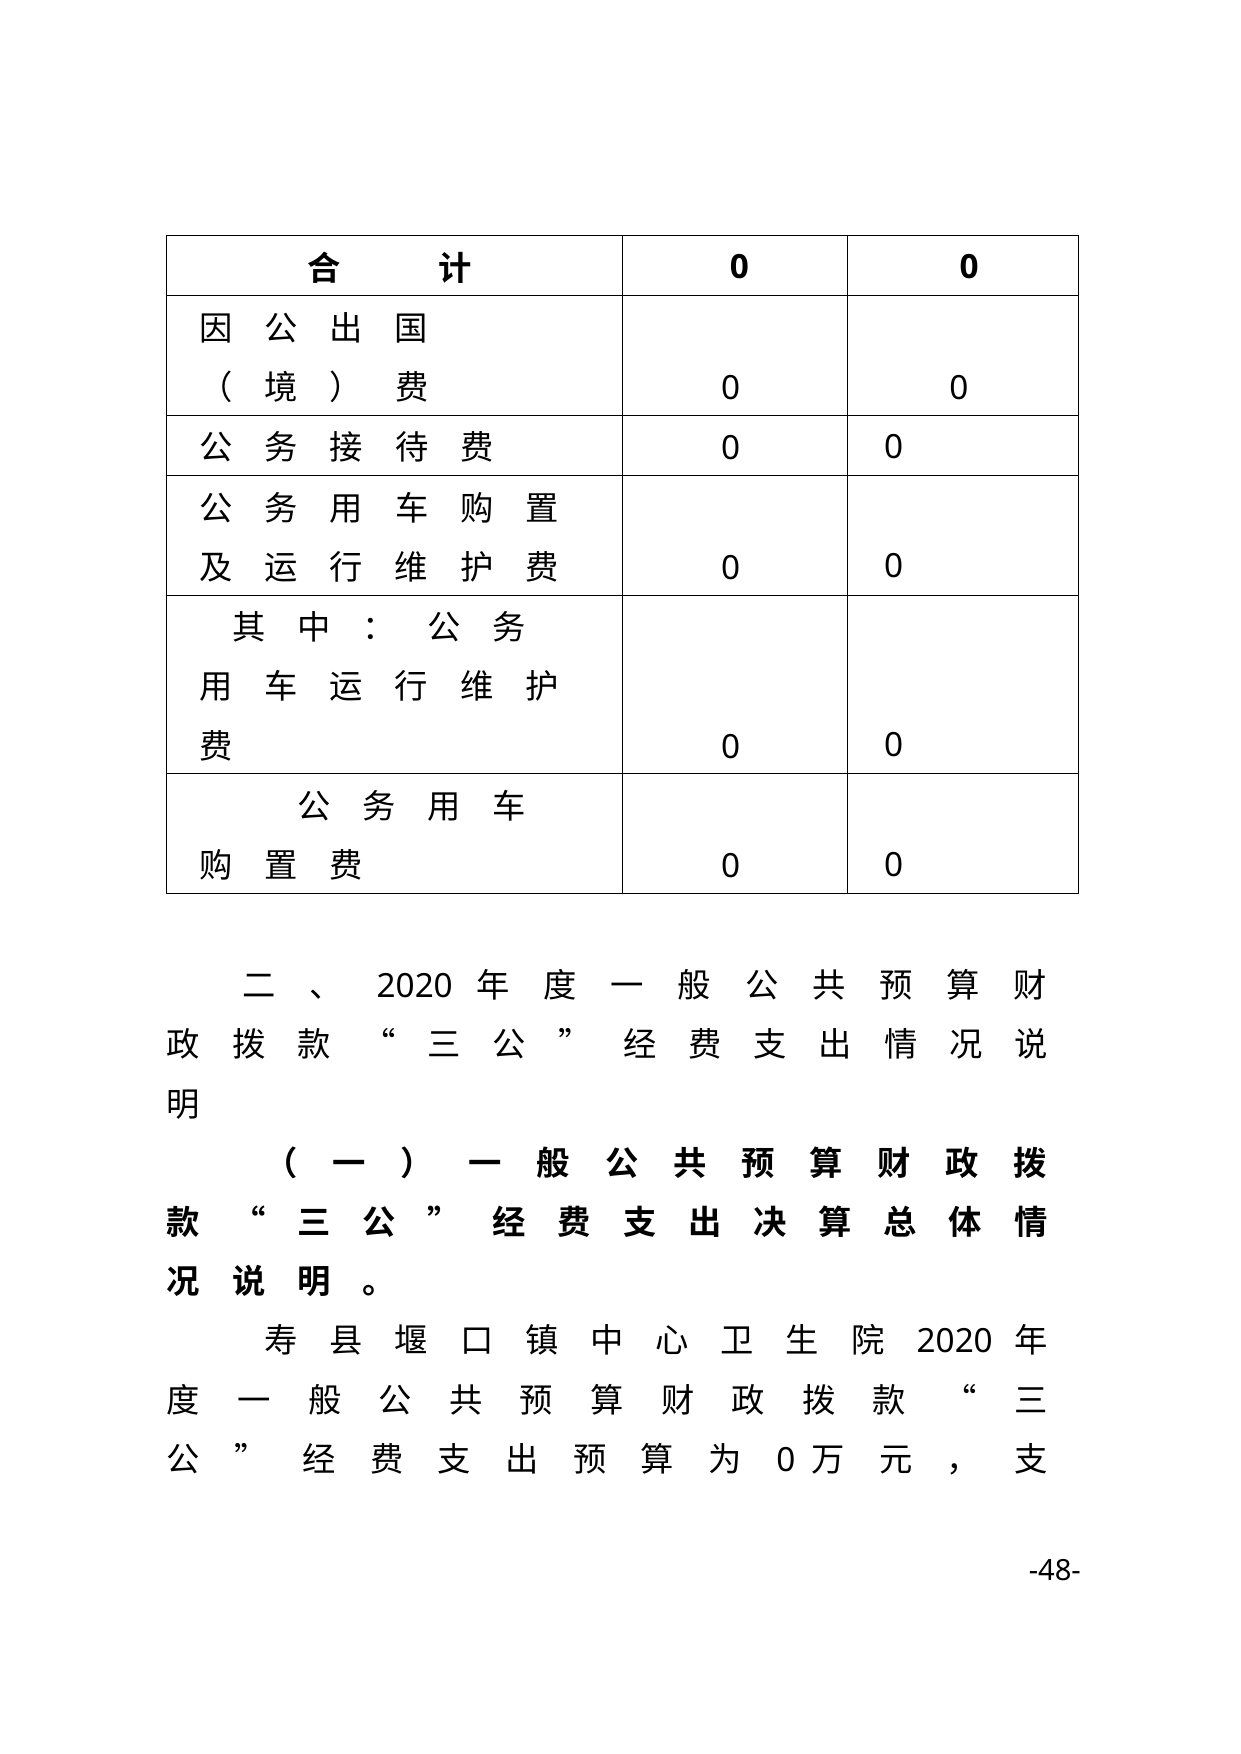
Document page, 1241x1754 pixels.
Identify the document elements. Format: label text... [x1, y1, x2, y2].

table_cell 0 [623, 596, 847, 773]
table_cell 0 [623, 416, 847, 475]
table_cell 0 [848, 416, 1078, 475]
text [167, 1309, 1079, 1487]
table_cell 公务接待费 [167, 416, 622, 475]
table_cell 0 [623, 774, 847, 893]
table_cell 公务用车购置费 [167, 774, 622, 893]
table_cell 0 [848, 596, 1078, 773]
table_cell 合 计 [167, 236, 622, 295]
table_cell 0 [848, 296, 1078, 414]
table_cell 0 [848, 476, 1078, 594]
table_cell 0 [623, 236, 847, 295]
text （一）一般公共预算财政拨款“三公”经费支出决算总体情况说明。 [167, 1131, 1079, 1309]
table_cell 0 [848, 236, 1078, 295]
table_cell 公务用车购置及运行维护费 [167, 476, 622, 594]
table_cell 其中：公务用车运行维护费 [167, 596, 622, 773]
table_cell 因公出国（境）费 [167, 296, 622, 414]
table_cell 0 [623, 476, 847, 594]
text 二、2020年度一般公共预算财政拨款“三公”经费支出情况说明 [167, 953, 1079, 1131]
table_cell 0 [623, 296, 847, 414]
table_cell 0 [848, 774, 1078, 893]
